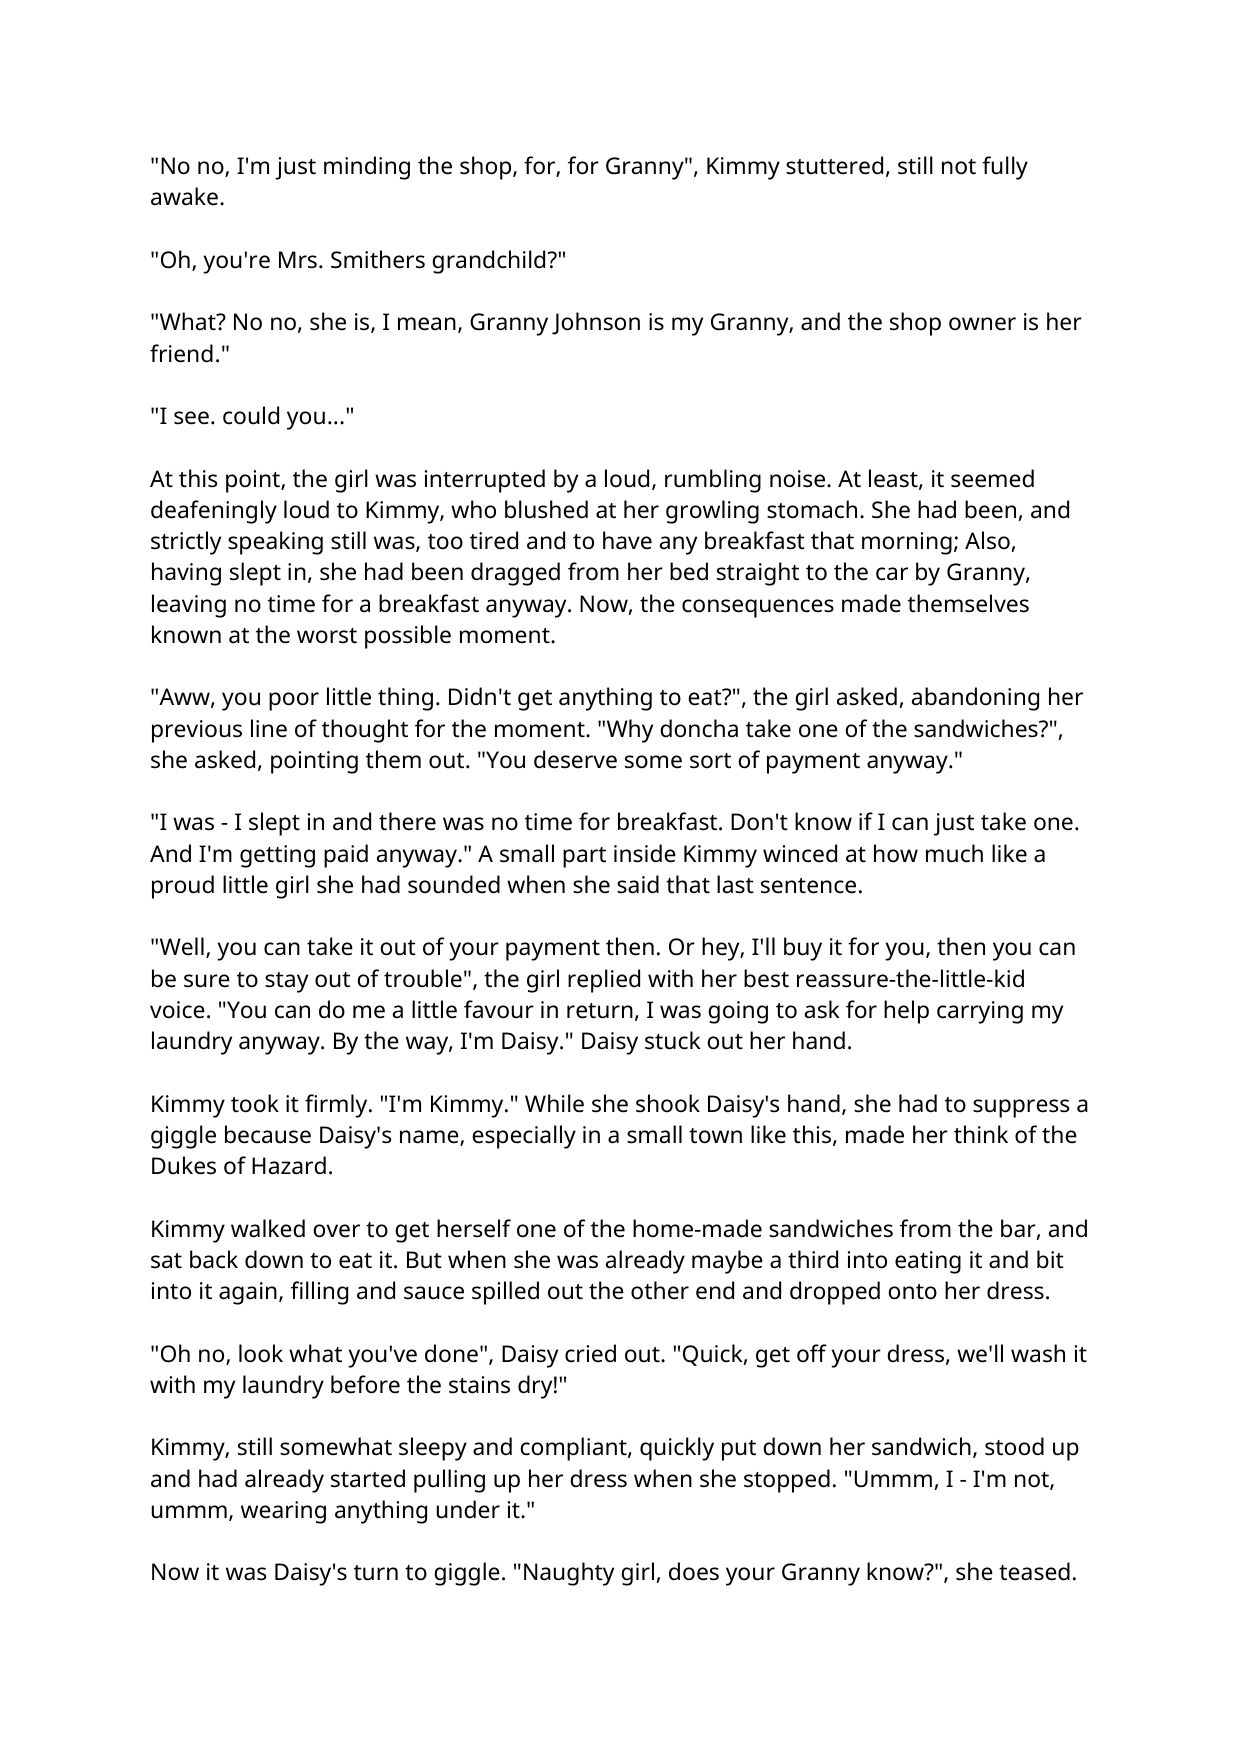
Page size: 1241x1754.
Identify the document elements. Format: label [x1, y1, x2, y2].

text [150, 150, 1090, 1587]
